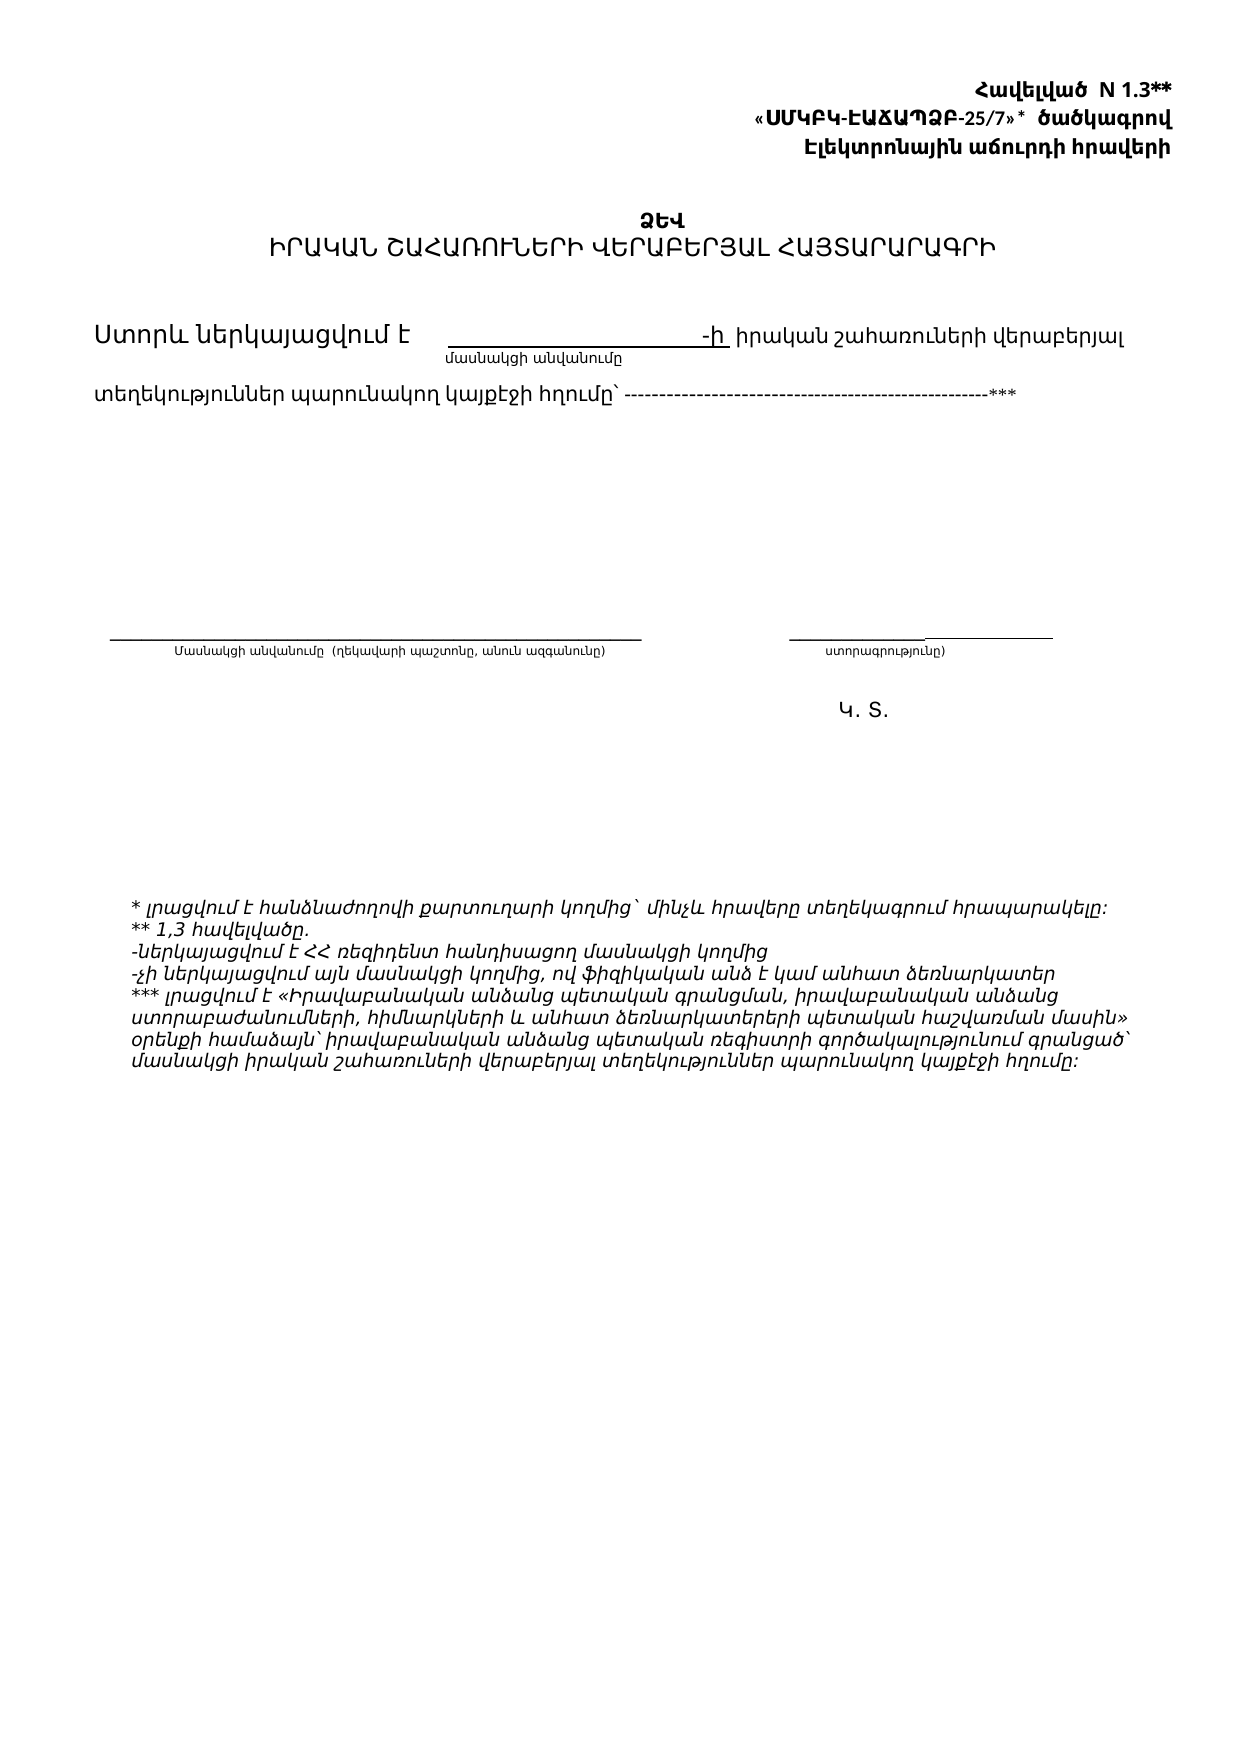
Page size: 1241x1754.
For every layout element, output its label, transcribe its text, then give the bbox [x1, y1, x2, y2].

text Ստորև ներկայացվում է -ի իրական շահառուների վերաբերյալ [94, 321, 1171, 350]
text -ներկայացվում է ՀՀ ռեզիդենտ հանդիսացող մասնակցի կողմից [131, 941, 1171, 963]
text «ՍՄԿԲԿ-ԷԱՃԱՊՁԲ-25/7»* ծածկագրով [94, 103, 1171, 132]
text ___________________________________________________ _____________ Մասնակցի անվանումը (ղեկավարի պաշտոնը, անուն ազգանունը) ստորագրությունը) [94, 617, 1171, 669]
text ՁԵՎ [94, 209, 1171, 233]
text *** լրացվում է «Իրավաբանական անձանց պետական գրանցման, իրավաբանական անձանց ստորաբաժանումների, հիմնարկների և անհատ ձեռնարկատերերի պետական հաշվառման մասին» օրենքի համաձայն՝ իրավաբանական անձանց պետական ռեգիստրի գործակալությունում գրանցած՝ մասնակցի իրական շահառուների վերաբերյալ տեղեկություններ պարունակող կայքէջի հղումը: [131, 985, 1171, 1072]
text * լրացվում է հանձնաժողովի քարտուղարի կողմից` մինչև հրավերը տեղեկագրում հրապարակելը: [131, 897, 1171, 919]
text մասնակցի անվանումը [94, 350, 1171, 379]
text Էլեկտրոնային աճուրդի հրավերի [94, 132, 1171, 160]
text ** 1,3 հավելվածը․ [131, 919, 1171, 941]
text Կ. Տ. [94, 698, 1171, 722]
text տեղեկություններ պարունակող կայքէջի հղումը՝ ----------------------------------------------------*** [94, 379, 1171, 408]
text Հավելված N 1.3** [94, 75, 1171, 103]
text -չի ներկայացվում այն մասնակցի կողմից, ով ֆիզիկական անձ է կամ անհատ ձեռնարկատեր [131, 963, 1171, 985]
text ԻՐԱԿԱՆ ՇԱՀԱՌՈՒՆԵՐԻ ՎԵՐԱԲԵՐՅԱԼ ՀԱՅՏԱՐԱՐԱԳՐԻ [94, 233, 1171, 262]
